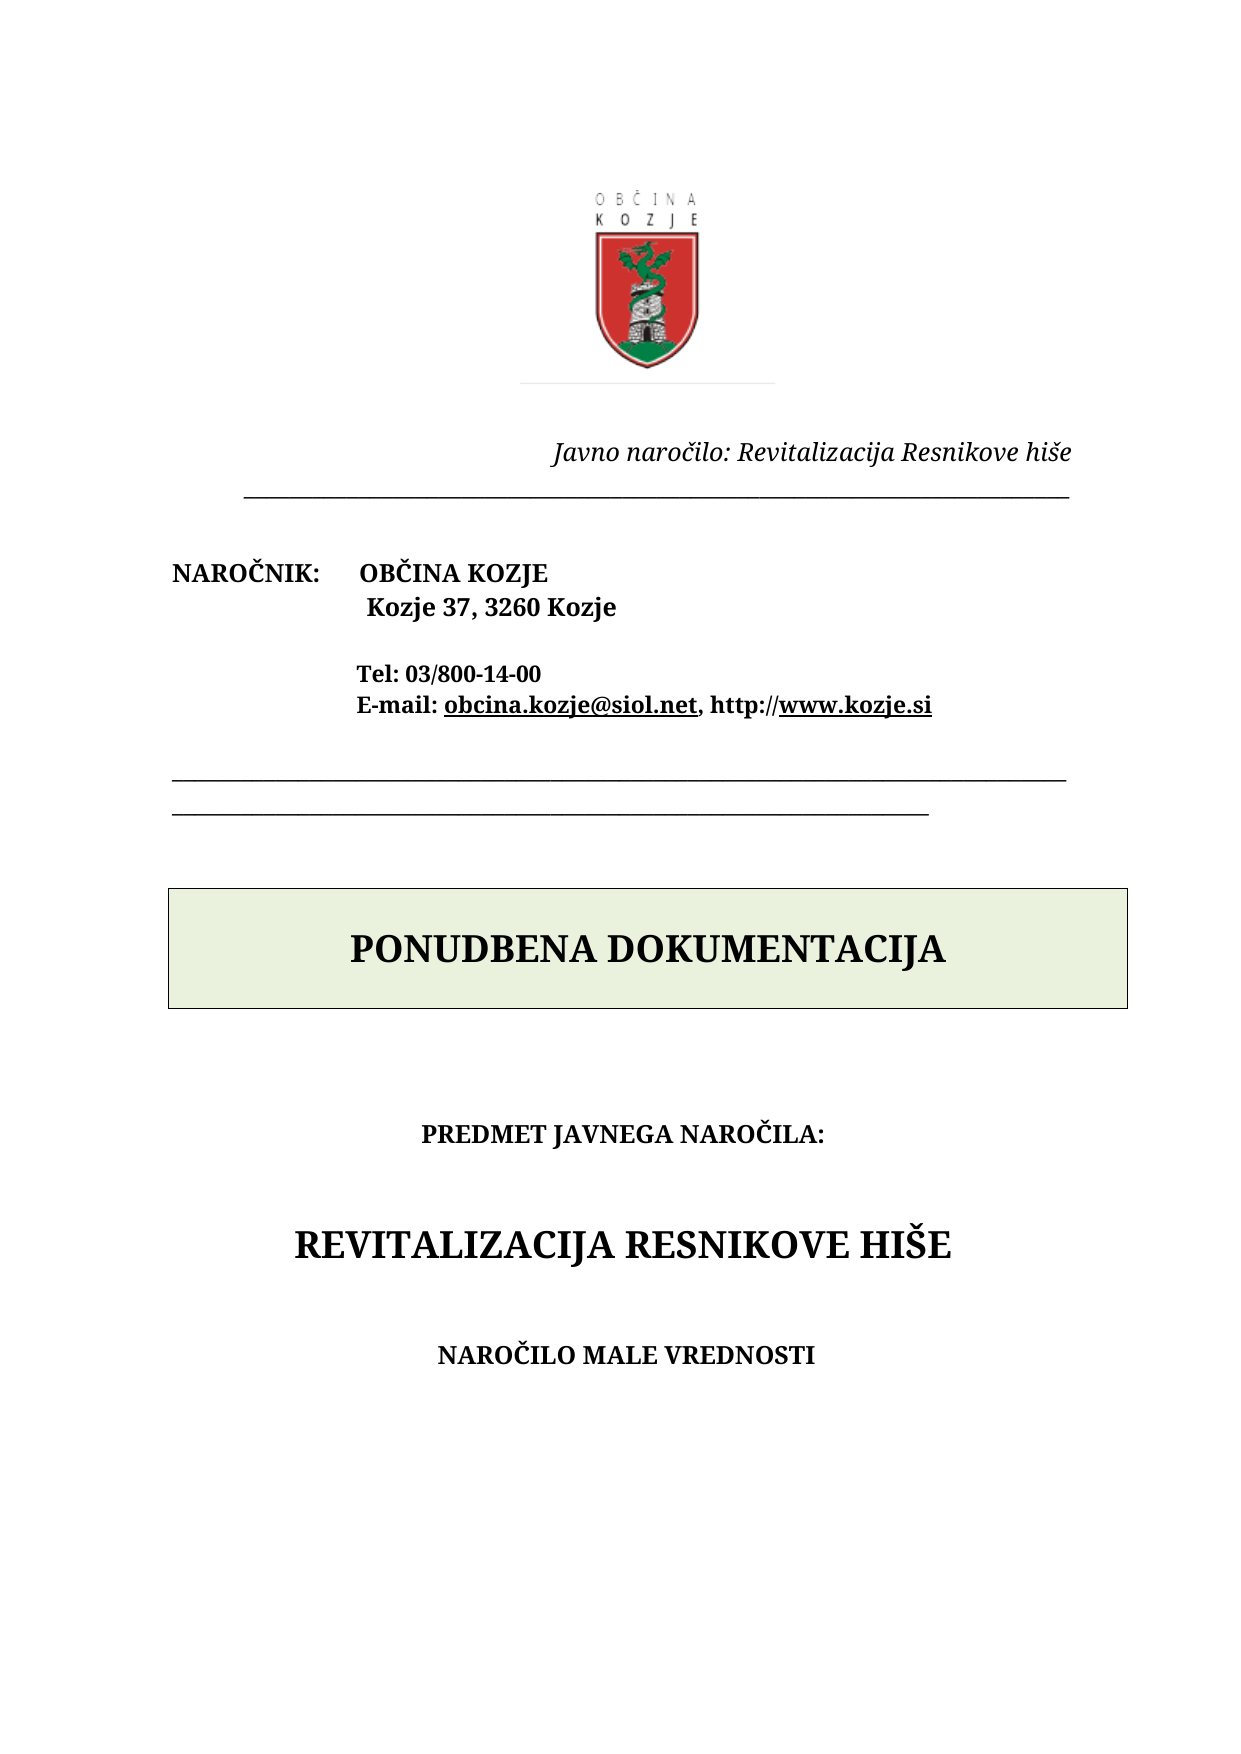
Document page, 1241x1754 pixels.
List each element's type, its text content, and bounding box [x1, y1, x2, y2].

text Tel: 03/800-14-00 [172, 657, 1074, 689]
text NAROČILO MALE VREDNOSTI [172, 1338, 1074, 1372]
text Kozje 37, 3260 Kozje [172, 589, 1074, 623]
text E-mail: obcina.kozje@siol.net, http://www.kozje.si [172, 689, 1074, 720]
text PREDMET JAVNEGA NAROČILA: [172, 1117, 1074, 1151]
table_header PONUDBENA DOKUMENTACIJA [169, 889, 1127, 1008]
text REVITALIZACIJA RESNIKOVE HIŠE [172, 1219, 1074, 1270]
subtitle NAROČNIK: OBČINA KOZJE [172, 555, 1074, 589]
text ________________________________________________________________________________________________________________________________________________ [172, 751, 1074, 819]
